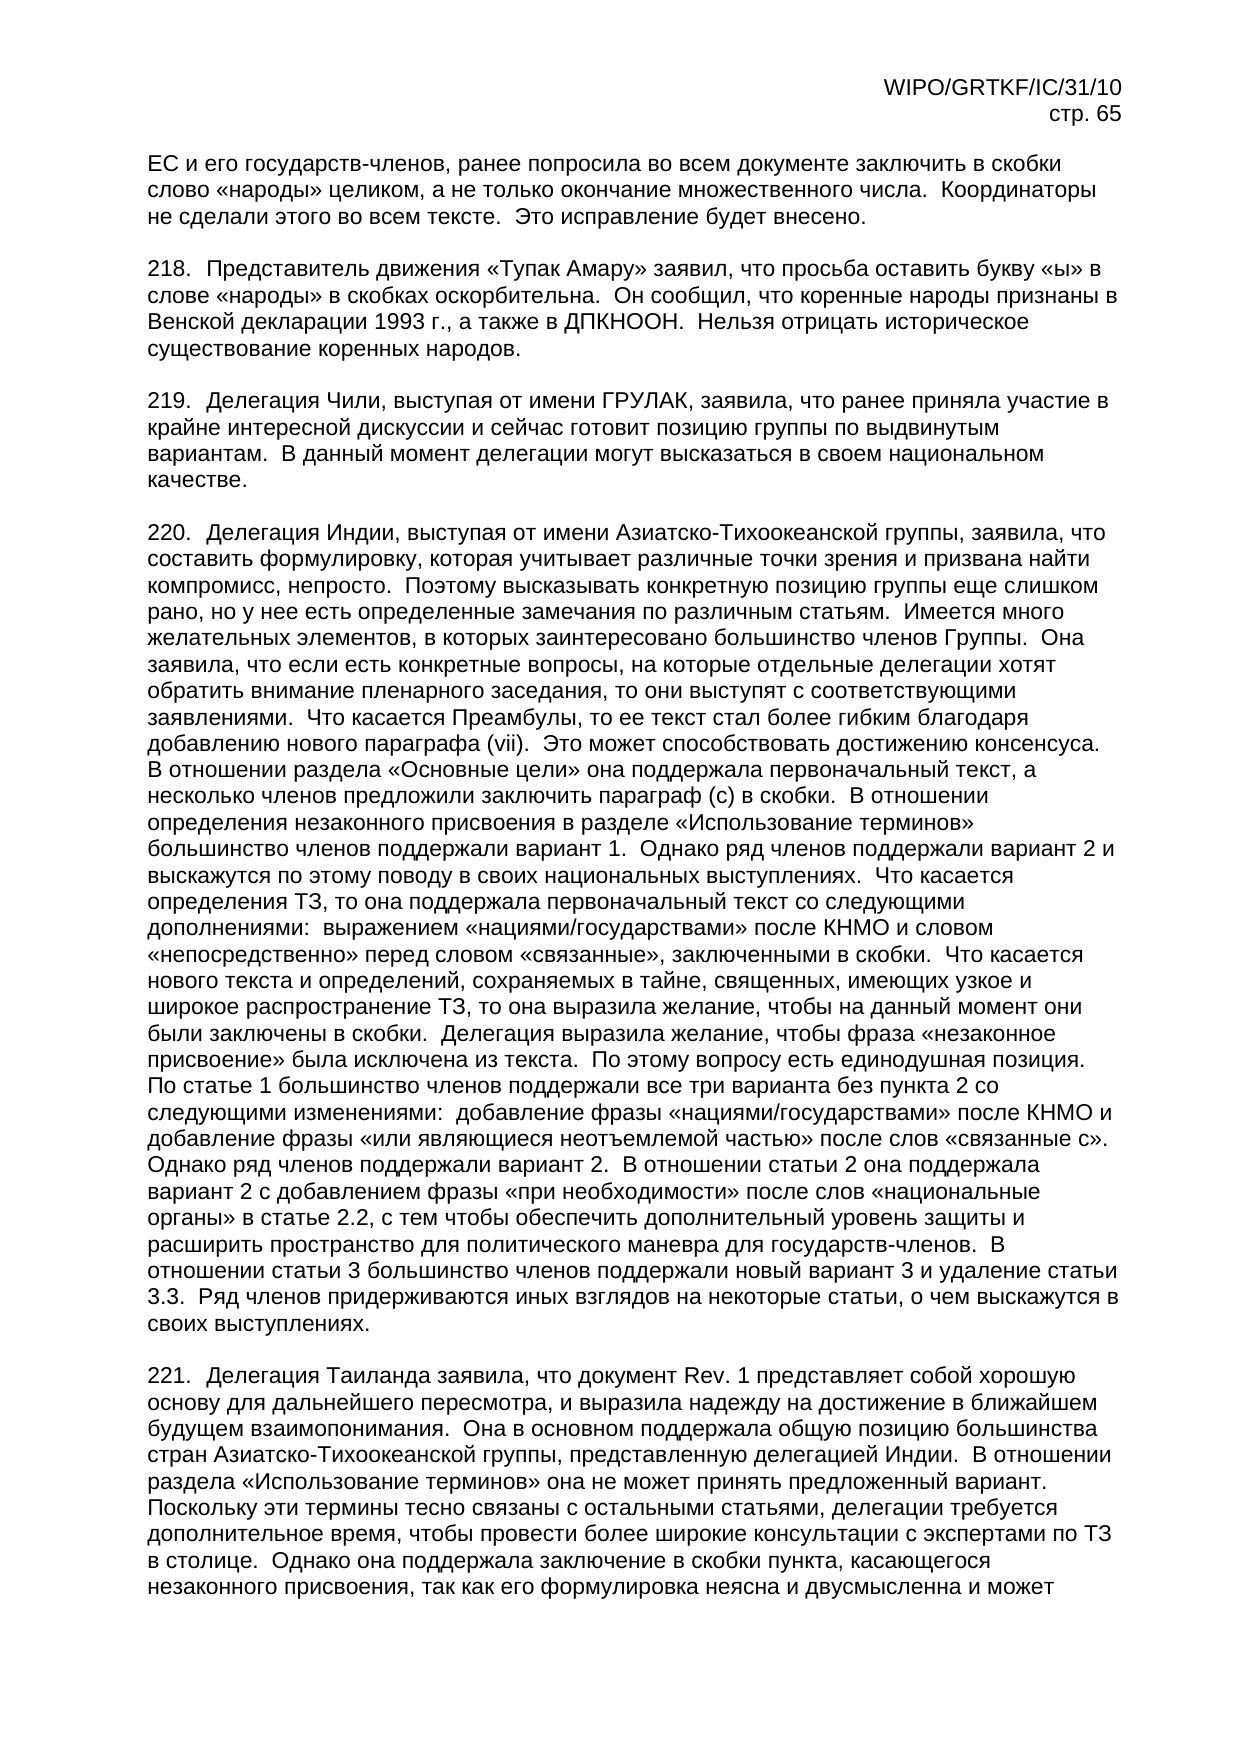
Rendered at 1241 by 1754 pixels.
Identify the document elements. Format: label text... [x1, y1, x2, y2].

list Делегация Чили, выступая от имени ГРУЛАК, заявила, что ранее приняла участие в крайне интересной дискуссии и сейчас готовит позицию группы по выдвинутым вариантам. В данный момент делегации могут высказаться в своем национальном качестве. [147, 387, 1122, 493]
list Представитель движения «Тупак Амару» заявил, что просьба оставить букву «ы» в слове «народы» в скобках оскорбительна. Он сообщил, что коренные народы признаны в Венской декларации 1993 г., а также в ДПКНООН. Нельзя отрицать историческое существование коренных народов. [147, 255, 1122, 361]
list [147, 1362, 1122, 1599]
list Делегация Индии, выступая от имени Азиатско-Тихоокеанской группы, заявила, что составить формулировку, которая учитывает различные точки зрения и призвана найти компромисс, непросто. Поэтому высказывать конкретную позицию группы еще слишком рано, но у нее есть определенные замечания по различным статьям. Имеется много желательных элементов, в которых заинтересовано большинство членов Группы. Она заявила, что если есть конкретные вопросы, на которые отдельные делегации хотят обратить внимание пленарного заседания, то они выступят с соответствующими заявлениями. Что касается Преамбулы, то ее текст стал более гибким благодаря добавлению нового параграфа (vii). Это может способствовать достижению консенсуса. В отношении раздела «Основные цели» она поддержала первоначальный текст, а несколько членов предложили заключить параграф (c) в скобки. В отношении определения незаконного присвоения в разделе «Использование терминов» большинство членов поддержали вариант 1. Однако ряд членов поддержали вариант 2 и выскажутся по этому поводу в своих национальных выступлениях. Что касается определения ТЗ, то она поддержала первоначальный текст со следующими дополнениями: выражением «нациями/государствами» после КНМО и словом «непосредственно» перед словом «связанные», заключенными в скобки. Что касается нового текста и определений, сохраняемых в тайне, священных, имеющих узкое и широкое распространение ТЗ, то она выразила желание, чтобы на данный момент они были заключены в скобки. Делегация выразила желание, чтобы фраза «незаконное присвоение» была исключена из текста. По этому вопросу есть единодушная позиция. По статье 1 большинство членов поддержали все три варианта без пункта 2 со следующими изменениями: добавление фразы «нациями/государствами» после КНМО и добавление фразы «или являющиеся неотъемлемой частью» после слов «связанные с». Однако ряд членов поддержали вариант 2. В отношении статьи 2 она поддержала вариант 2 с добавлением фразы «при необходимости» после слов «национальные органы» в статье 2.2, с тем чтобы обеспечить дополнительный уровень защиты и расширить пространство для политического маневра для государств-членов. В отношении статьи 3 большинство членов поддержали новый вариант 3 и удаление статьи 3.3. Ряд членов придерживаются иных взглядов на некоторые статьи, о чем выскажутся в своих выступлениях. [147, 519, 1122, 1336]
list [147, 150, 1122, 229]
